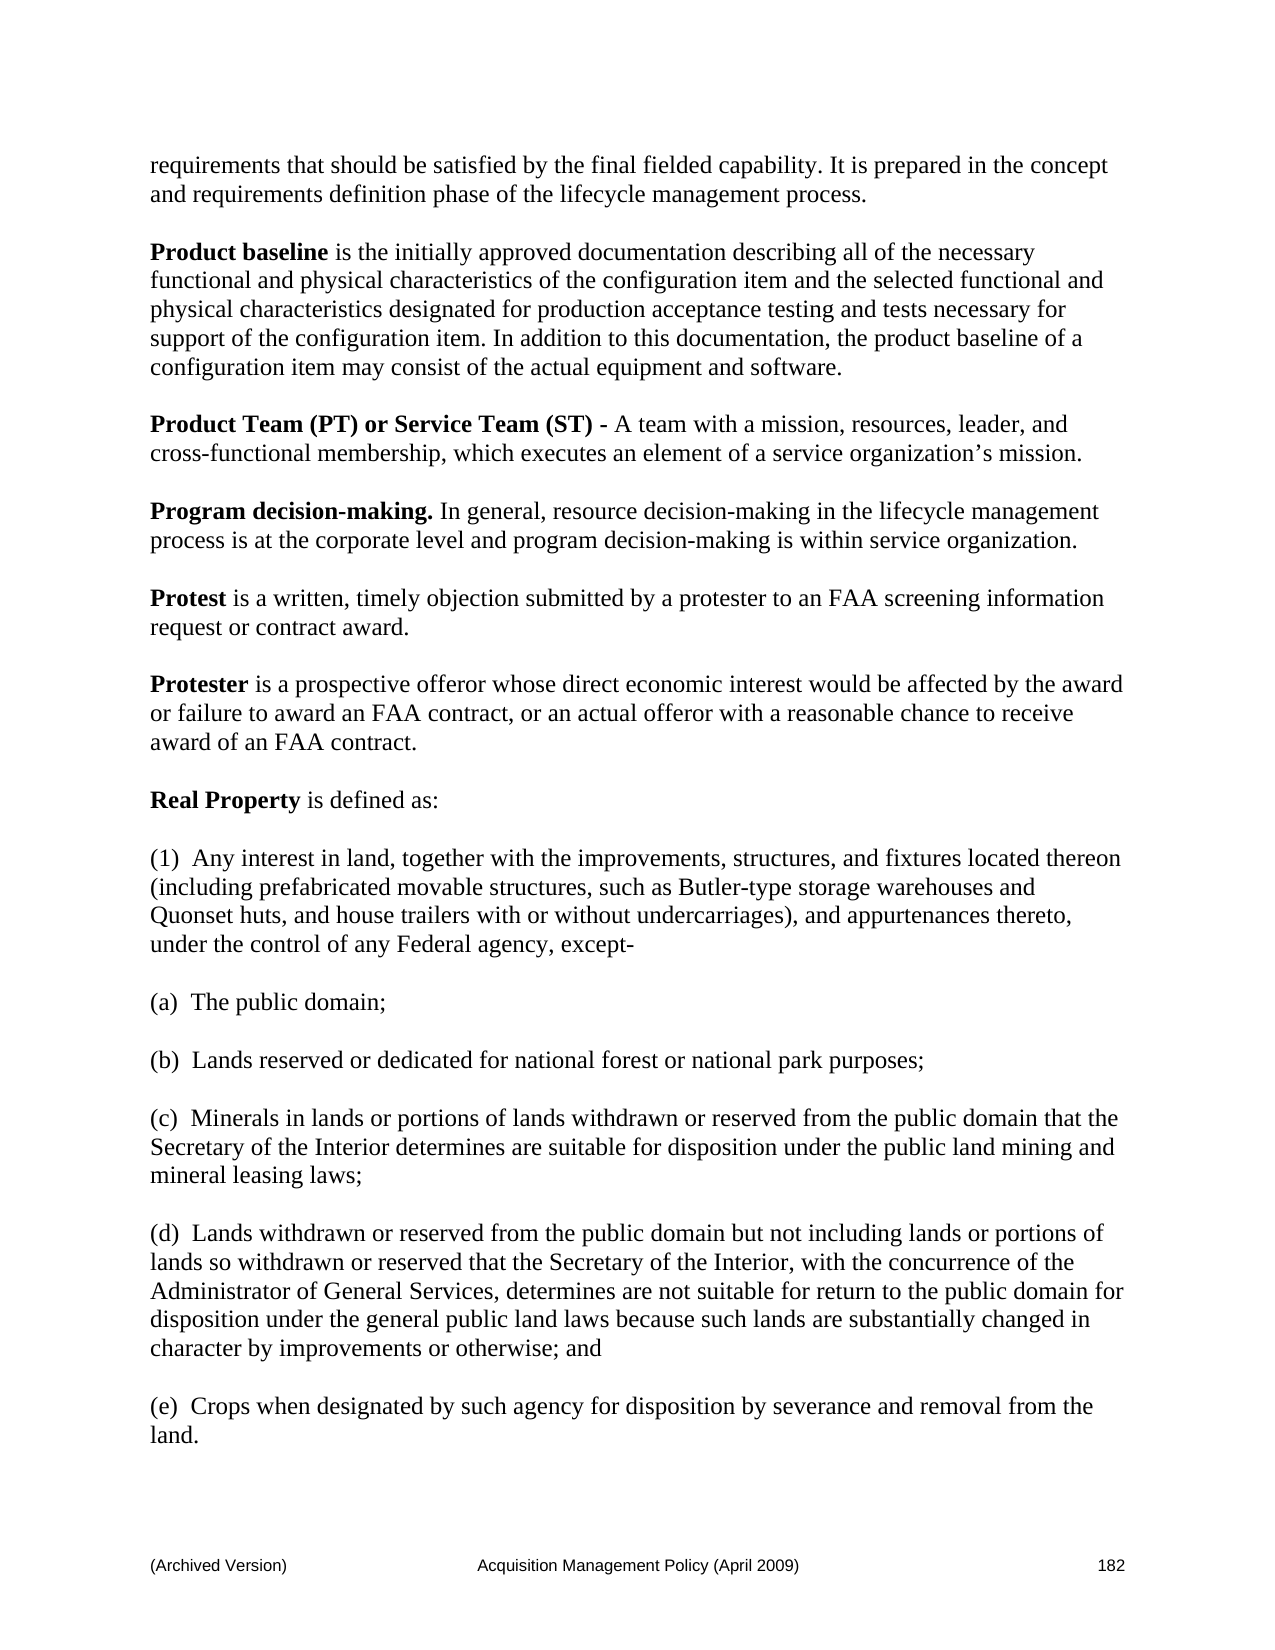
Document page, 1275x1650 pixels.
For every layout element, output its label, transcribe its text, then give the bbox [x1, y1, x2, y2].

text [150, 150, 1125, 207]
text Product Team (PT) or Service Team (ST) - A team with a mission, resources, leader, and cross-functional membership, which executes an element of a service organization’s mission. [150, 409, 1125, 467]
text (1) Any interest in land, together with the improvements, structures, and fixtures located thereon (including prefabricated movable structures, such as Butler-type storage warehouses and Quonset huts, and house trailers with or without undercarriages), and appurtenances thereto, under the control of any Federal agency, except- [150, 843, 1125, 958]
text (b) Lands reserved or dedicated for national forest or national park purposes; [150, 1045, 1125, 1074]
text (a) The public domain; [150, 987, 1125, 1016]
text Program decision-making. In general, resource decision-making in the lifecycle management process is at the corporate level and program decision-making is within service organization. [150, 496, 1125, 554]
text (c) Minerals in lands or portions of lands withdrawn or reserved from the public domain that the Secretary of the Interior determines are suitable for disposition under the public land mining and mineral leasing laws; [150, 1103, 1125, 1189]
text Real Property is defined as: [150, 785, 1125, 814]
text Product baseline is the initially approved documentation describing all of the necessary functional and physical characteristics of the configuration item and the selected functional and physical characteristics designated for production acceptance testing and tests necessary for support of the configuration item. In addition to this documentation, the product baseline of a configuration item may consist of the actual equipment and software. [150, 237, 1125, 380]
text (d) Lands withdrawn or reserved from the public domain but not including lands or portions of lands so withdrawn or reserved that the Secretary of the Interior, with the concurrence of the Administrator of General Services, determines are not suitable for return to the public domain for disposition under the general public land laws because such lands are substantially changed in character by improvements or otherwise; and [150, 1218, 1125, 1362]
text Protester is a prospective offeror whose direct economic interest would be affected by the award or failure to award an FAA contract, or an actual offeror with a reasonable chance to receive award of an FAA contract. [150, 669, 1125, 756]
text (e) Crops when designated by such agency for disposition by severance and removal from the land. [150, 1391, 1125, 1449]
text Protest is a written, timely objection submitted by a protester to an FAA screening information request or contract award. [150, 583, 1125, 640]
